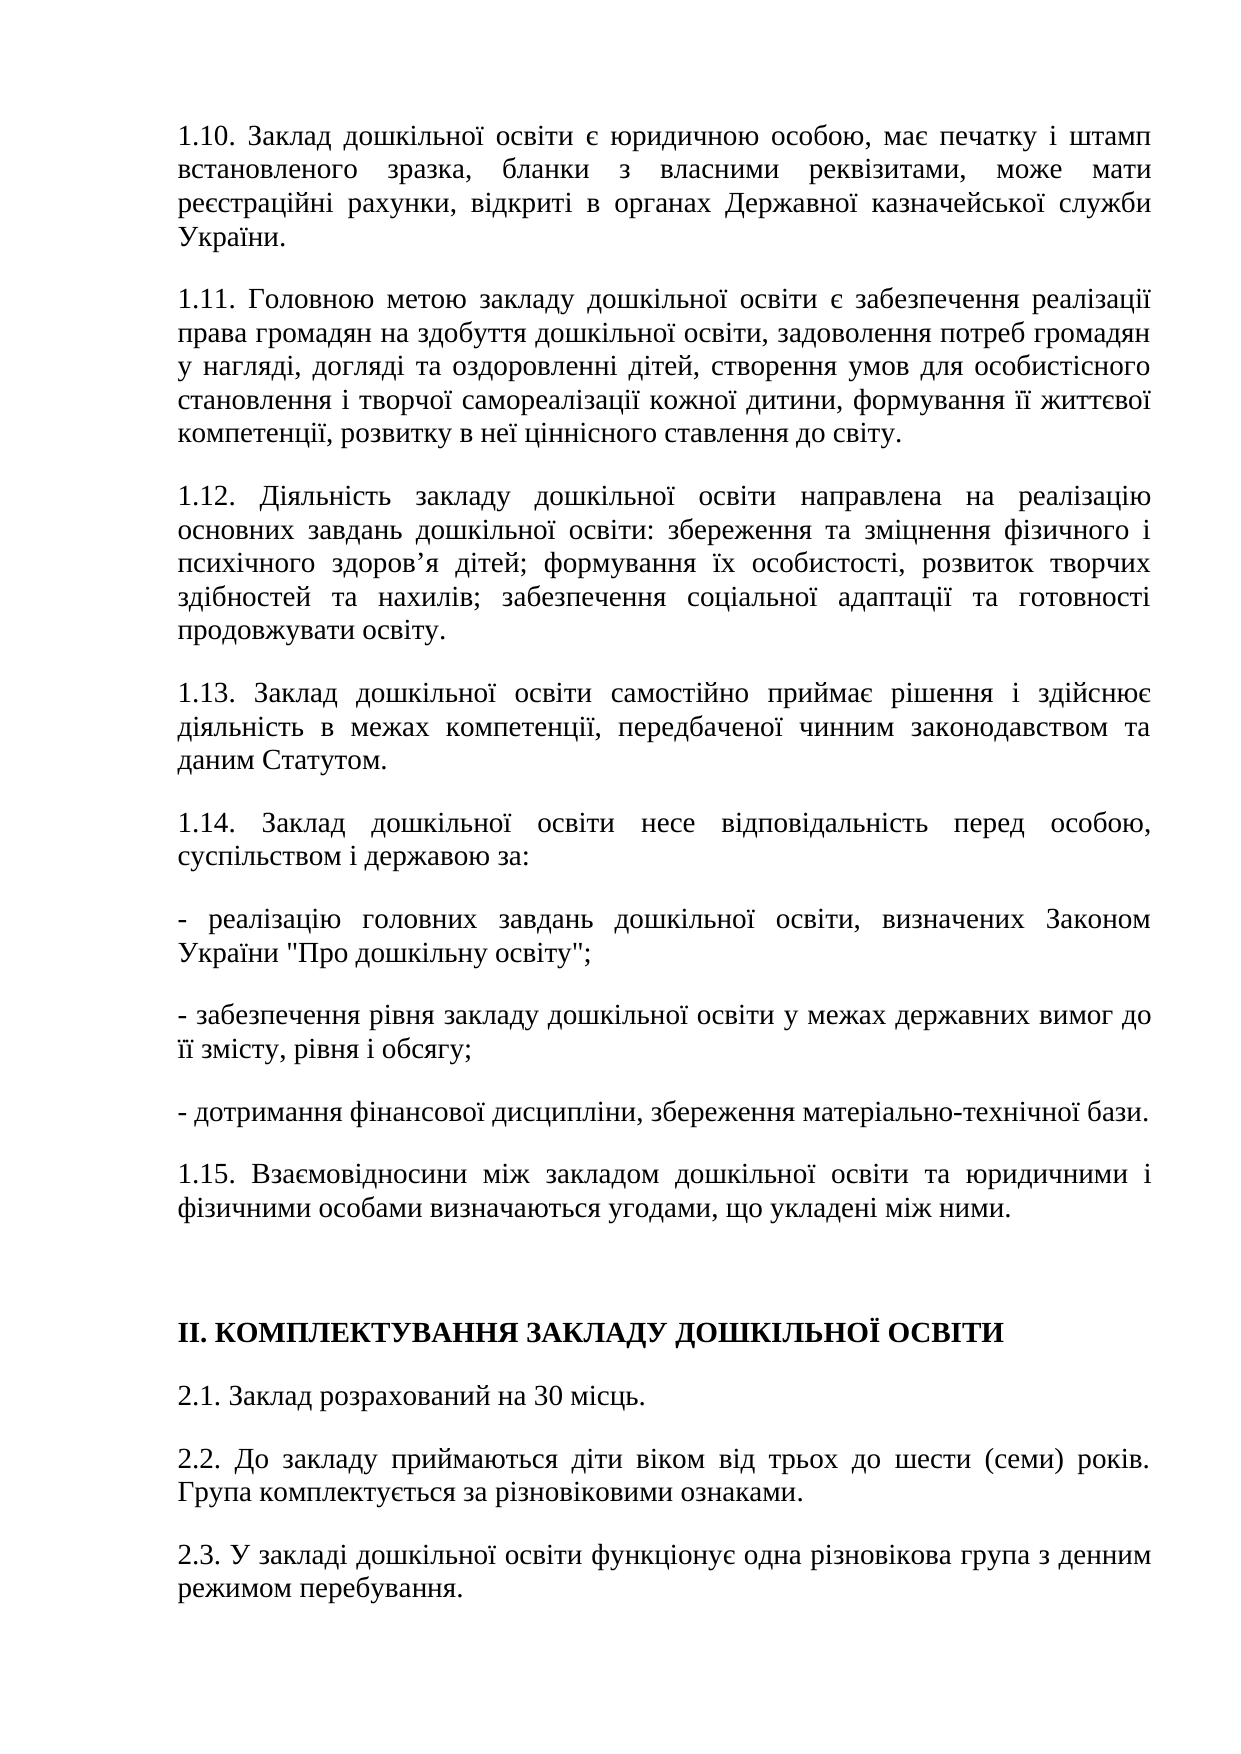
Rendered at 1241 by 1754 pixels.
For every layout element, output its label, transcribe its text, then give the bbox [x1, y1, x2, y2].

text 2.3. У закладі дошкільної освіти функціонує одна різновікова група з денним режимом перебування. [177, 1537, 1152, 1604]
text 1.13. Заклад дошкільної освіти самостійно приймає рішення і здійснює діяльність в межах компетенції, передбаченої чинним законодавством та даним Статутом. [177, 675, 1152, 776]
text 2.2. До закладу приймаються діти віком від трьох до шести (семи) років. Група комплектується за різновіковими ознаками. [177, 1441, 1152, 1508]
text 1.10. Заклад дошкільної освіти є юридичною особою, має печатку і штамп встановленого зразка, бланки з власними реквізитами, може мати реєстраційні рахунки, відкриті в органах Державної казначейської служби України. [177, 118, 1152, 252]
text II. КОМПЛЕКТУВАННЯ ЗАКЛАДУ ДОШКІЛЬНОЇ ОСВІТИ [177, 1315, 1152, 1349]
text 1.11. Головною метою закладу дошкільної освіти є забезпечення реалізації права громадян на здобуття дошкільної освіти, задоволення потреб громадян у нагляді, догляді та оздоровленні дітей, створення умов для особистісного становлення і творчої самореалізації кожної дитини, формування її життєвої компетенції, розвитку в неї ціннісного ставлення до світу. [177, 281, 1152, 449]
text 1.12. Діяльність закладу дошкільної освіти направлена на реалізацію основних завдань дошкільної освіти: збереження та зміцнення фізичного і психічного здоров’я дітей; формування їх особистості, розвиток творчих здібностей та нахилів; забезпечення соціальної адаптації та готовності продовжувати освіту. [177, 478, 1152, 646]
text - реалізацію головних завдань дошкільної освіти, визначених Законом України "Про дошкільну освіту"; [177, 901, 1152, 968]
text 2.1. Заклад розрахований на 30 місць. [177, 1378, 1152, 1412]
text 1.14. Заклад дошкільної освіти несе відповідальність перед особою, суспільством і державою за: [177, 805, 1152, 872]
text - забезпечення рівня закладу дошкільної освіти у межах державних вимог до її змісту, рівня і обсягу; [177, 997, 1152, 1064]
text 1.15. Взаємовідносини між закладом дошкільної освіти та юридичними і фізичними особами визначаються угодами, що укладені між ними. [177, 1156, 1152, 1223]
text - дотримання фінансової дисципліни, збереження матеріально-технічної бази. [177, 1094, 1152, 1127]
